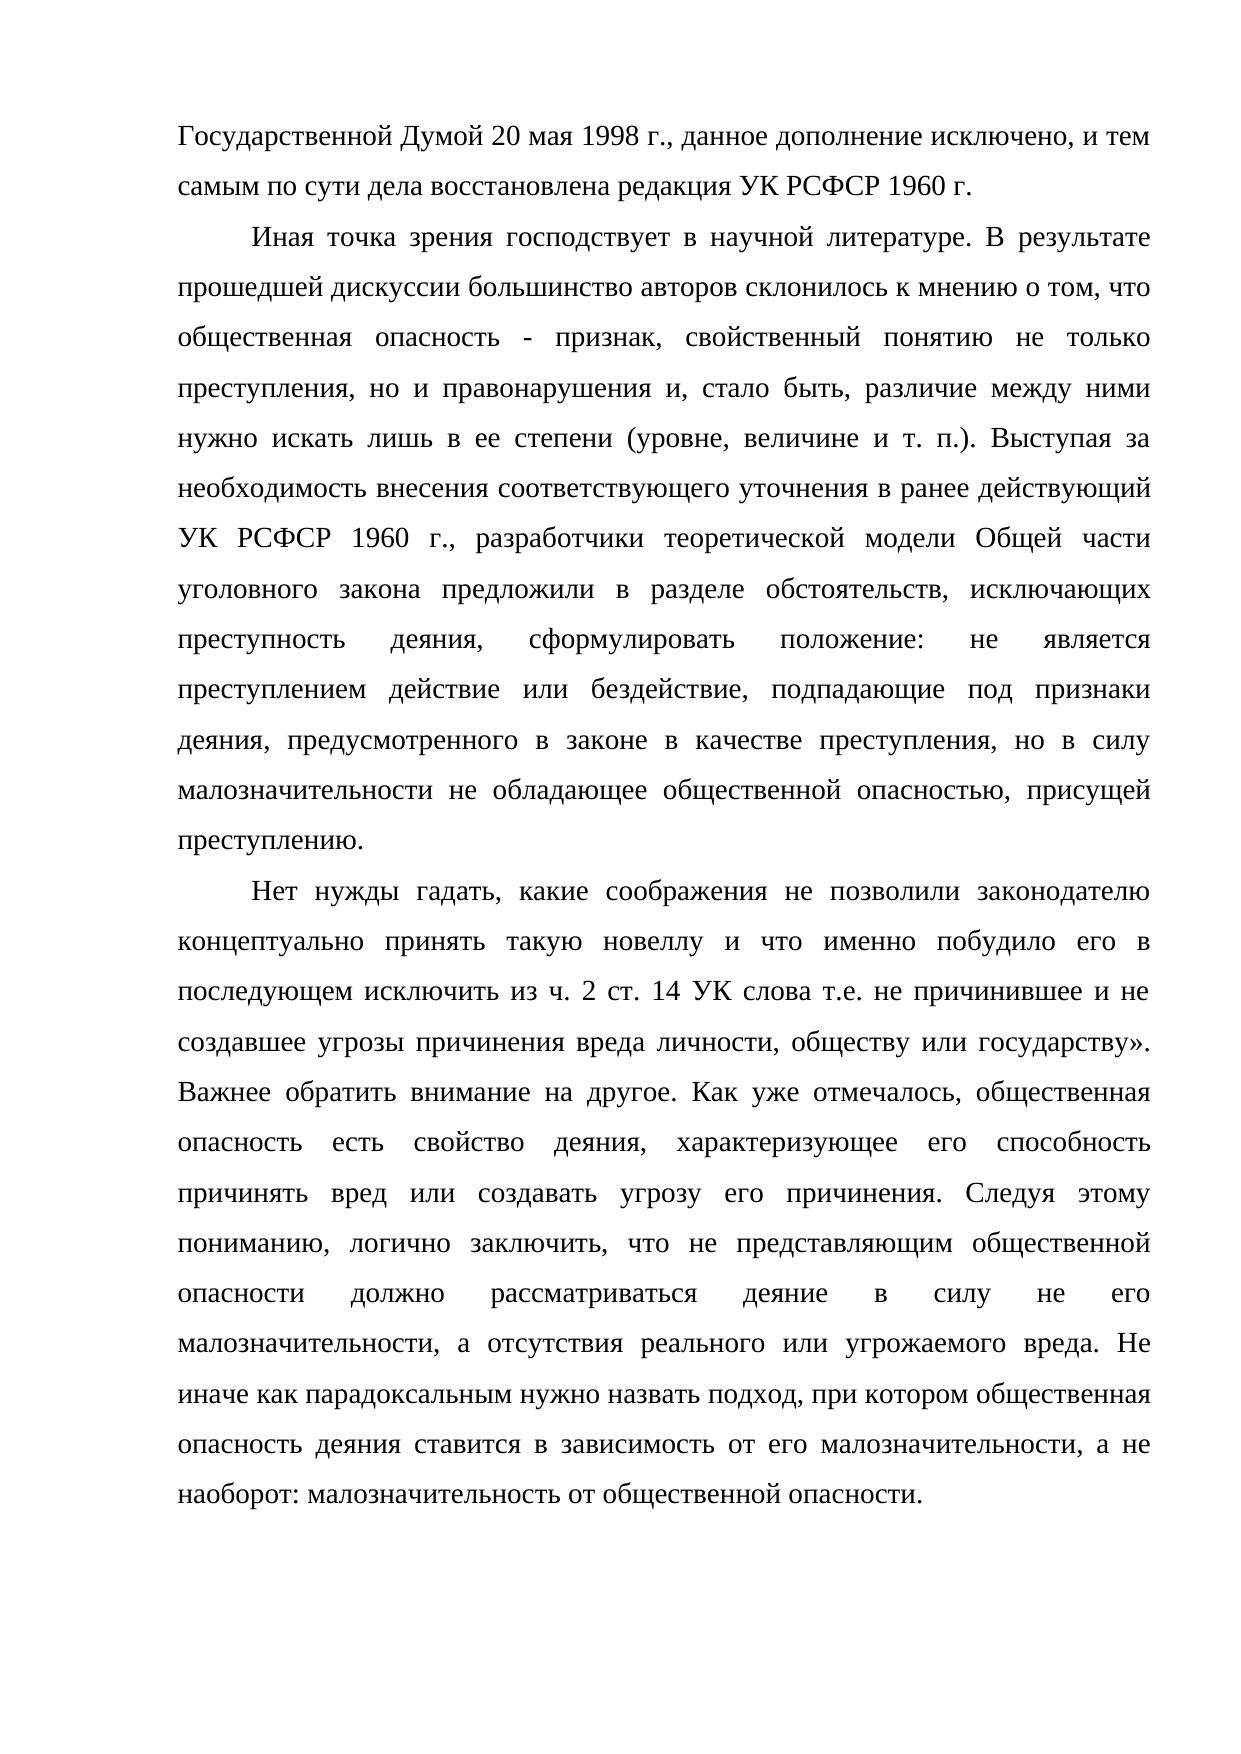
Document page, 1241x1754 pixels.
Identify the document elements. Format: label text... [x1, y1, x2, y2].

text Иная точка зрения господствует в научной литературе. В результате прошедшей дискуссии большинство авторов склонилось к мнению о том, что общественная опасность - признак, свойственный понятию не только преступления, но и правонарушения и, стало быть, различие между ними нужно искать лишь в ее степени (уровне, величине и т. п.). Выступая за необходимость внесения соответствующего уточнения в ранее действующий УК РСФСР 1960 г., разработчики теоретической модели Общей части уголовного закона предложили в разделе обстоятельств, исключающих преступность деяния, сформулировать положение: не является преступлением действие или бездействие, подпадающие под признаки деяния, предусмотренного в законе в качестве преступления, но в силу малозначительности не обладающее общественной опасностью, присущей преступлению. [177, 219, 1152, 856]
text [177, 118, 1152, 202]
text Нет нужды гадать, какие соображения не позволили законодателю концептуально принять такую новеллу и что именно побудило его в последующем исключить из ч. 2 ст. 14 УК слова т.е. не причинившее и не создавшее угрозы причинения вреда личности, обществу или государству». Важнее обратить внимание на другое. Как уже отмечалось, общественная опасность есть свойство деяния, характеризующее его способность причинять вред или создавать угрозу его причинения. Следуя этому пониманию, логично заключить, что не представляющим общественной опасности должно рассматриваться деяние в силу не его малозначительности, а отсутствия реального или угрожаемого вреда. Не иначе как парадоксальным нужно назвать подход, при котором общественная опасность деяния ставится в зависимость от его малозначительности, а не наоборот: малозначительность от общественной опасности. [177, 873, 1152, 1510]
